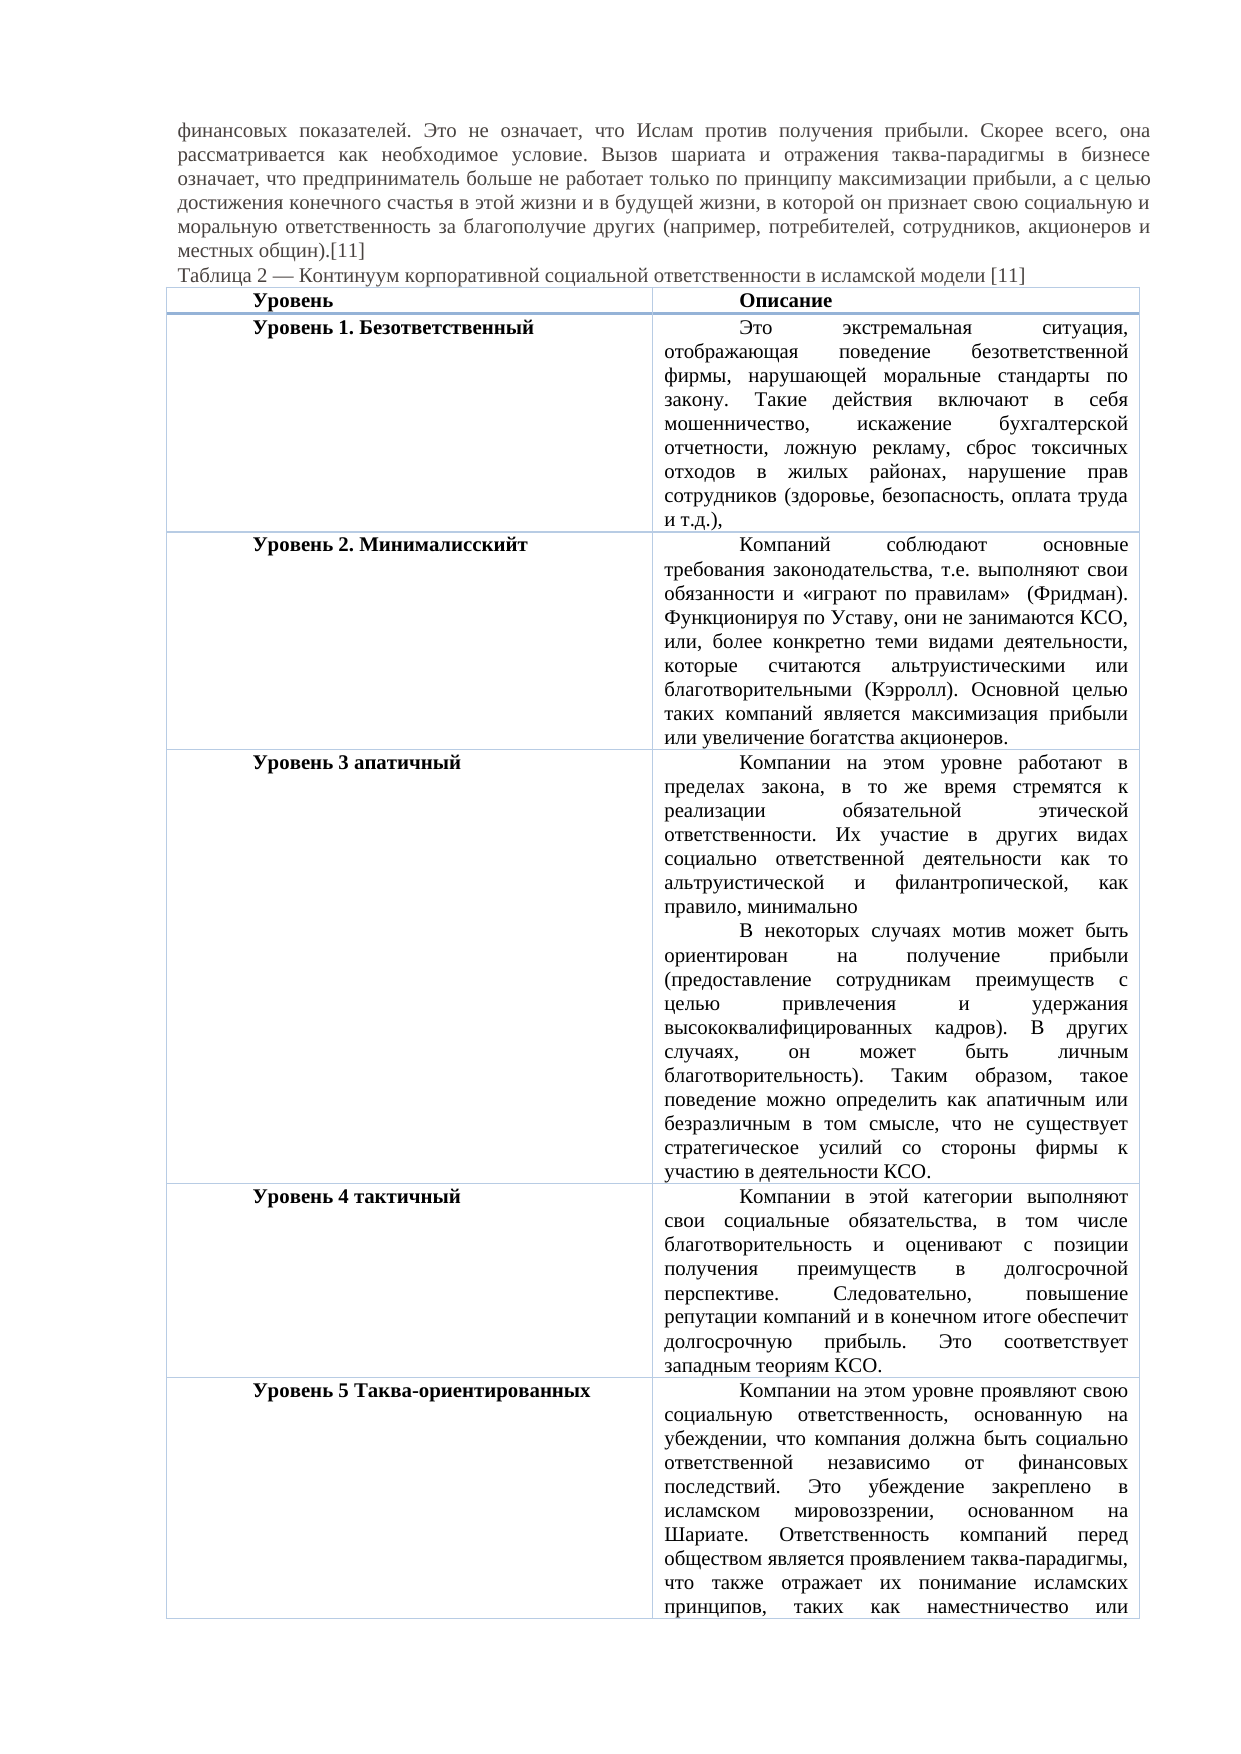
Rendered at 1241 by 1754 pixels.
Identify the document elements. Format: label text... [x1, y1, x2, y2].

text Таблица 2 — Континуум корпоративной социальной ответственности в исламской модели [11] [177, 262, 1152, 287]
table_cell Уровень 1. Безответственный [167, 315, 652, 531]
table_cell Уровень 2. Минималисскийт [167, 533, 652, 749]
table_cell Компании на этом уровне работают в пределах закона, в то же время стремятся к реализации обязательной этической ответственности. Их участие в других видах социально ответственной деятельности как то альтруистической и филантропической, как правило, минимально В некоторых случаях мотив может быть ориентирован на получение прибыли (предоставление сотрудникам преимуществ с целью привлечения и удержания высококвалифицированных кадров). В других случаях, он может быть личным благотворительность). Таким образом, такое поведение можно определить как апатичным или безразличным в том смысле, что не существует стратегическое усилий со стороны фирмы к участию в деятельности КСО. [653, 750, 1139, 1183]
table_cell Уровень 3 апатичный [167, 750, 652, 1183]
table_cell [653, 1378, 1139, 1618]
table_header Уровень [167, 288, 652, 312]
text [177, 118, 1152, 262]
table_header Описание [653, 288, 1139, 312]
table_cell Уровень 4 тактичный [167, 1184, 652, 1377]
table_cell Компаний соблюдают основные требования законодательства, т.е. выполняют свои обязанности и «играют по правилам» (Фридман). Функционируя по Уставу, они не занимаются КСО, или, более конкретно теми видами деятельности, которые считаются альтруистическими или благотворительными (Кэрролл). Основной целью таких компаний является максимизация прибыли или увеличение богатства акционеров. [653, 533, 1139, 749]
table_cell Компании в этой категории выполняют свои социальные обязательства, в том числе благотворительность и оценивают с позиции получения преимуществ в долгосрочной перспективе. Следовательно, повышение репутации компаний и в конечном итоге обеспечит долгосрочную прибыль. Это соответствует западным теориям КСО. [653, 1184, 1139, 1377]
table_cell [167, 1378, 652, 1618]
table_cell Это экстремальная ситуация, отображающая поведение безответственной фирмы, нарушающей моральные стандарты по закону. Такие действия включают в себя мошенничество, искажение бухгалтерской отчетности, ложную рекламу, сброс токсичных отходов в жилых районах, нарушение прав сотрудников (здоровье, безопасность, оплата труда и т.д.), [653, 315, 1139, 531]
